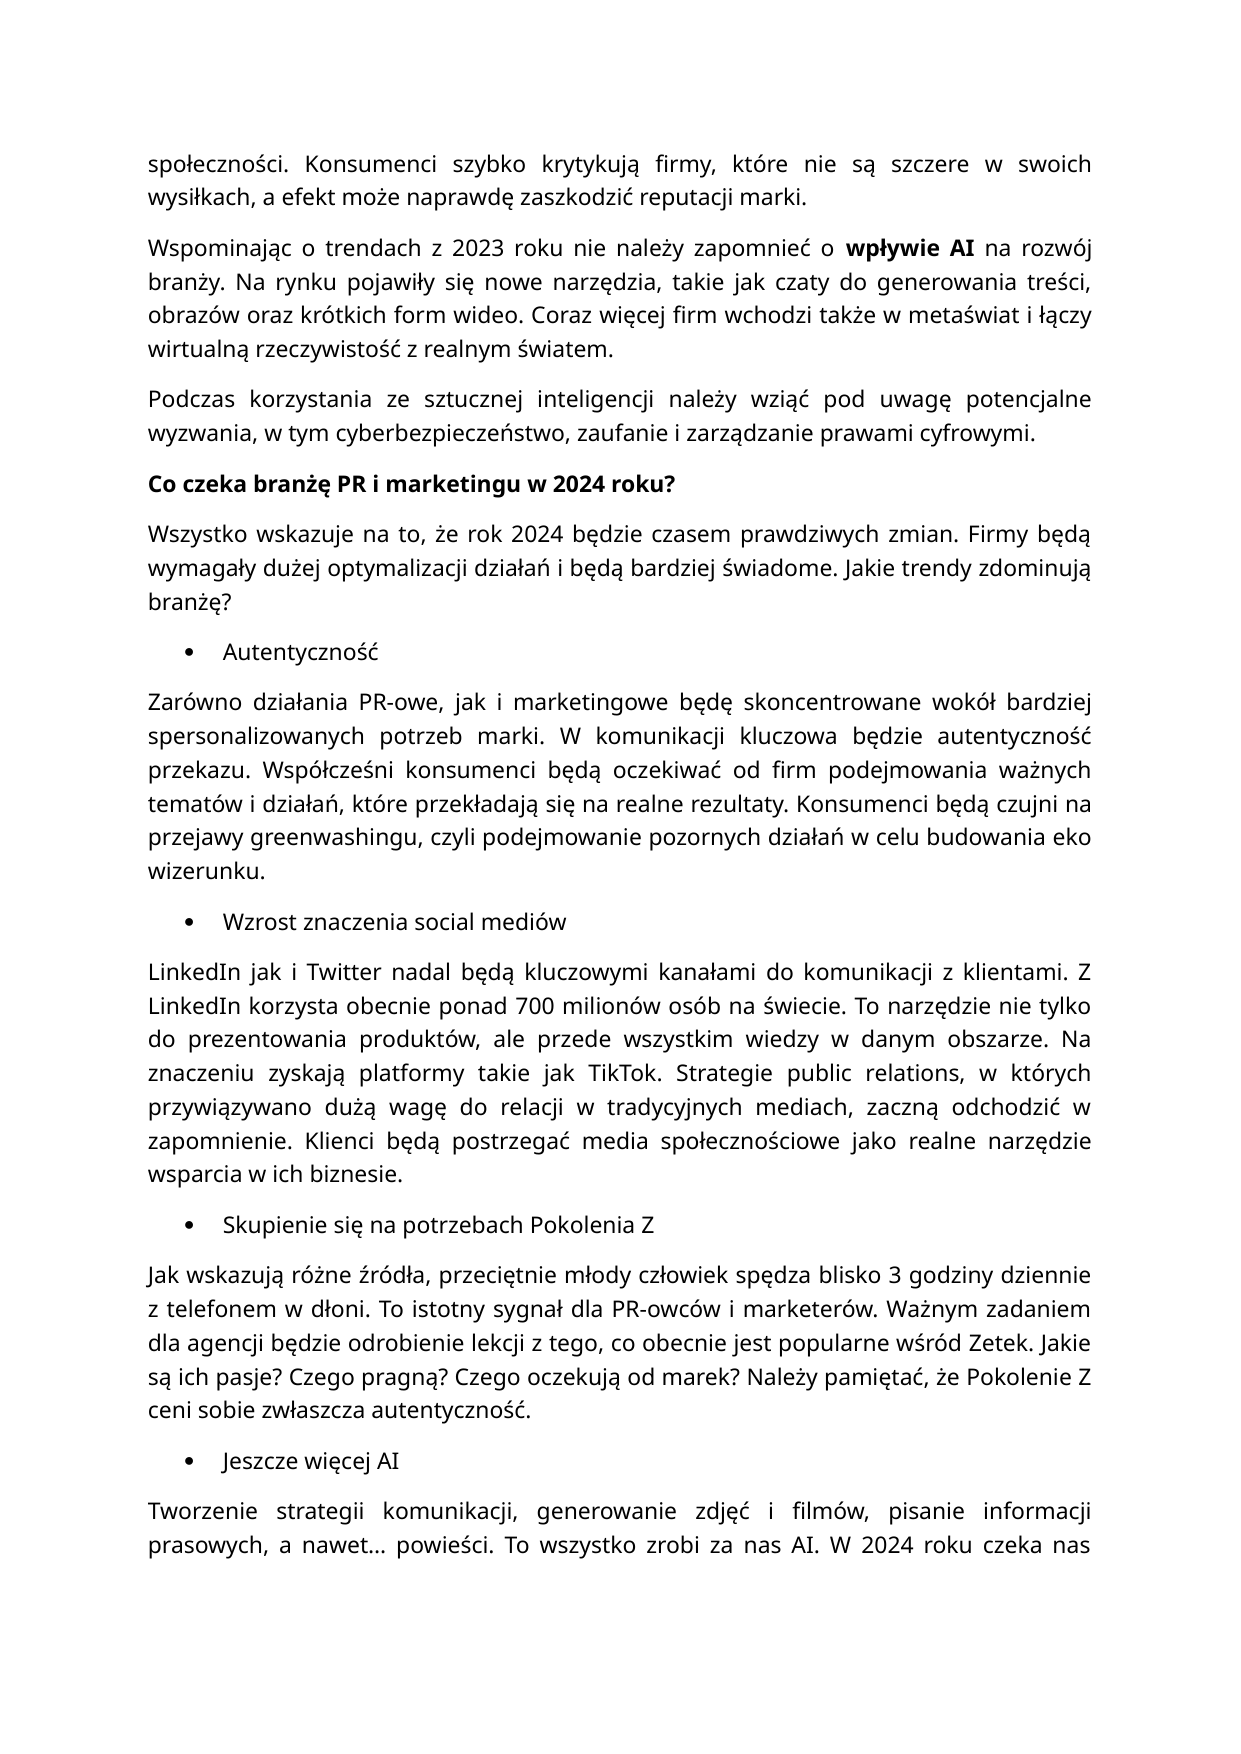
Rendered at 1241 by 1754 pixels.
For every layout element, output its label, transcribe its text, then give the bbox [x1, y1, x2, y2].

text Zarówno działania PR-owe, jak i marketingowe będę skoncentrowane wokół bardziej spersonalizowanych potrzeb marki. W komunikacji kluczowa będzie autentyczność przekazu. Współcześni konsumenci będą oczekiwać od firm podejmowania ważnych tematów i działań, które przekładają się na realne rezultaty. Konsumenci będą czujni na przejawy greenwashingu, czyli podejmowanie pozornych działań w celu budowania eko wizerunku. [148, 686, 1093, 886]
text Wszystko wskazuje na to, że rok 2024 będzie czasem prawdziwych zmian. Firmy będą wymagały dużej optymalizacji działań i będą bardziej świadome. Jakie trendy zdominują branżę? [148, 518, 1093, 617]
text Co czeka branżę PR i marketingu w 2024 roku? [148, 468, 1093, 499]
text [148, 148, 1093, 213]
text Podczas korzystania ze sztucznej inteligencji należy wziąć pod uwagę potencjalne wyzwania, w tym cyberbezpieczeństwo, zaufanie i zarządzanie prawami cyfrowymi. [148, 383, 1093, 448]
text LinkedIn jak i Twitter nadal będą kluczowymi kanałami do komunikacji z klientami. Z LinkedIn korzysta obecnie ponad 700 milionów osób na świecie. To narzędzie nie tylko do prezentowania produktów, ale przede wszystkim wiedzy w danym obszarze. Na znaczeniu zyskają platformy takie jak TikTok. Strategie public relations, w których przywiązywano dużą wagę do relacji w tradycyjnych mediach, zaczną odchodzić w zapomnienie. Klienci będą postrzegać media społecznościowe jako realne narzędzie wsparcia w ich biznesie. [148, 956, 1093, 1190]
list Jeszcze więcej AI [185, 1445, 1093, 1476]
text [148, 1495, 1093, 1560]
list Autentyczność [185, 636, 1093, 667]
text Wspominając o trendach z 2023 roku nie należy zapomnieć o wpływie AI na rozwój branży. Na rynku pojawiły się nowe narzędzia, takie jak czaty do generowania treści, obrazów oraz krótkich form wideo. Coraz więcej firm wchodzi także w metaświat i łączy wirtualną rzeczywistość z realnym światem. [148, 232, 1093, 364]
list Skupienie się na potrzebach Pokolenia Z [185, 1209, 1093, 1240]
text Jak wskazują różne źródła, przeciętnie młody człowiek spędza blisko 3 godziny dziennie z telefonem w dłoni. To istotny sygnał dla PR-owców i marketerów. Ważnym zadaniem dla agencji będzie odrobienie lekcji z tego, co obecnie jest popularne wśród Zetek. Jakie są ich pasje? Czego pragną? Czego oczekują od marek? Należy pamiętać, że Pokolenie Z ceni sobie zwłaszcza autentyczność. [148, 1259, 1093, 1426]
list Wzrost znaczenia social mediów [185, 906, 1093, 937]
